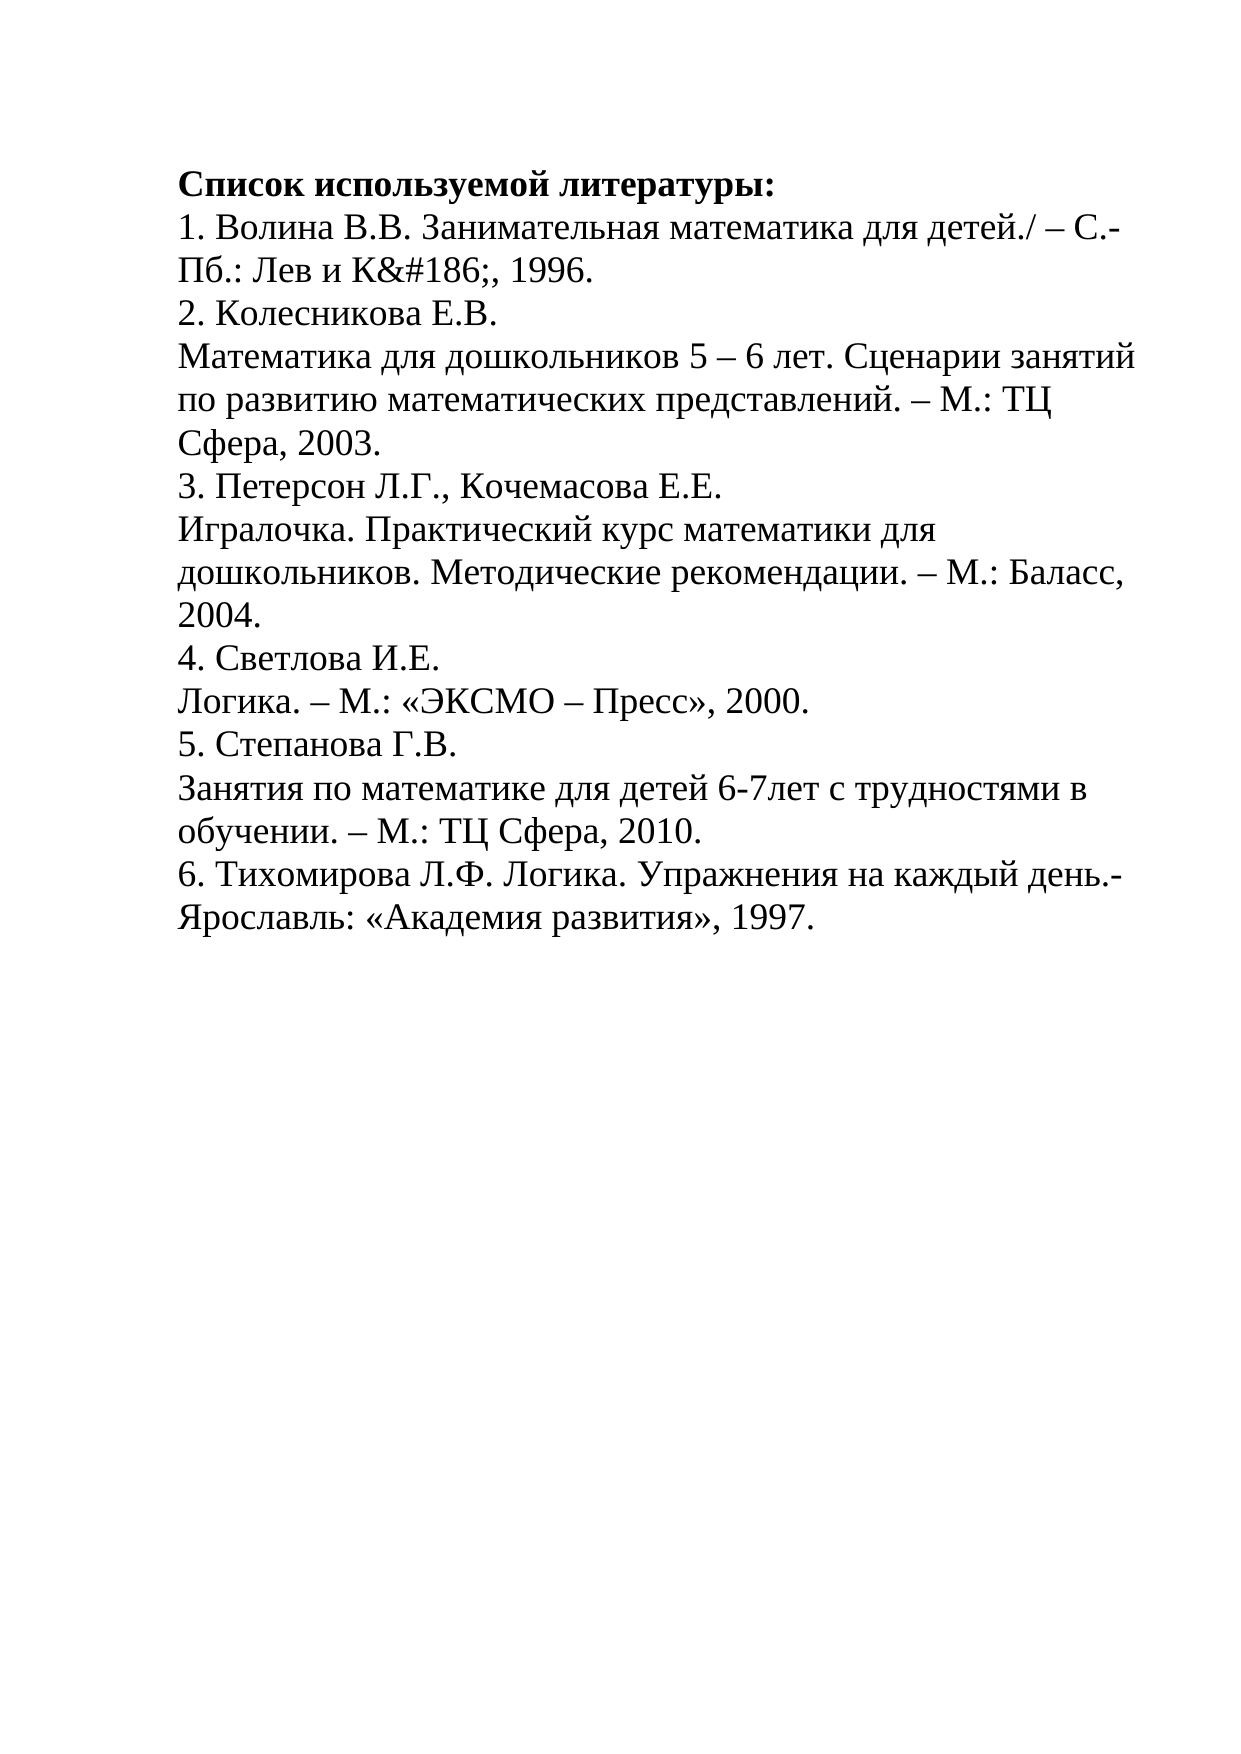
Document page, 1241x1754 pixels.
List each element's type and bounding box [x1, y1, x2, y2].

text [177, 118, 1152, 937]
